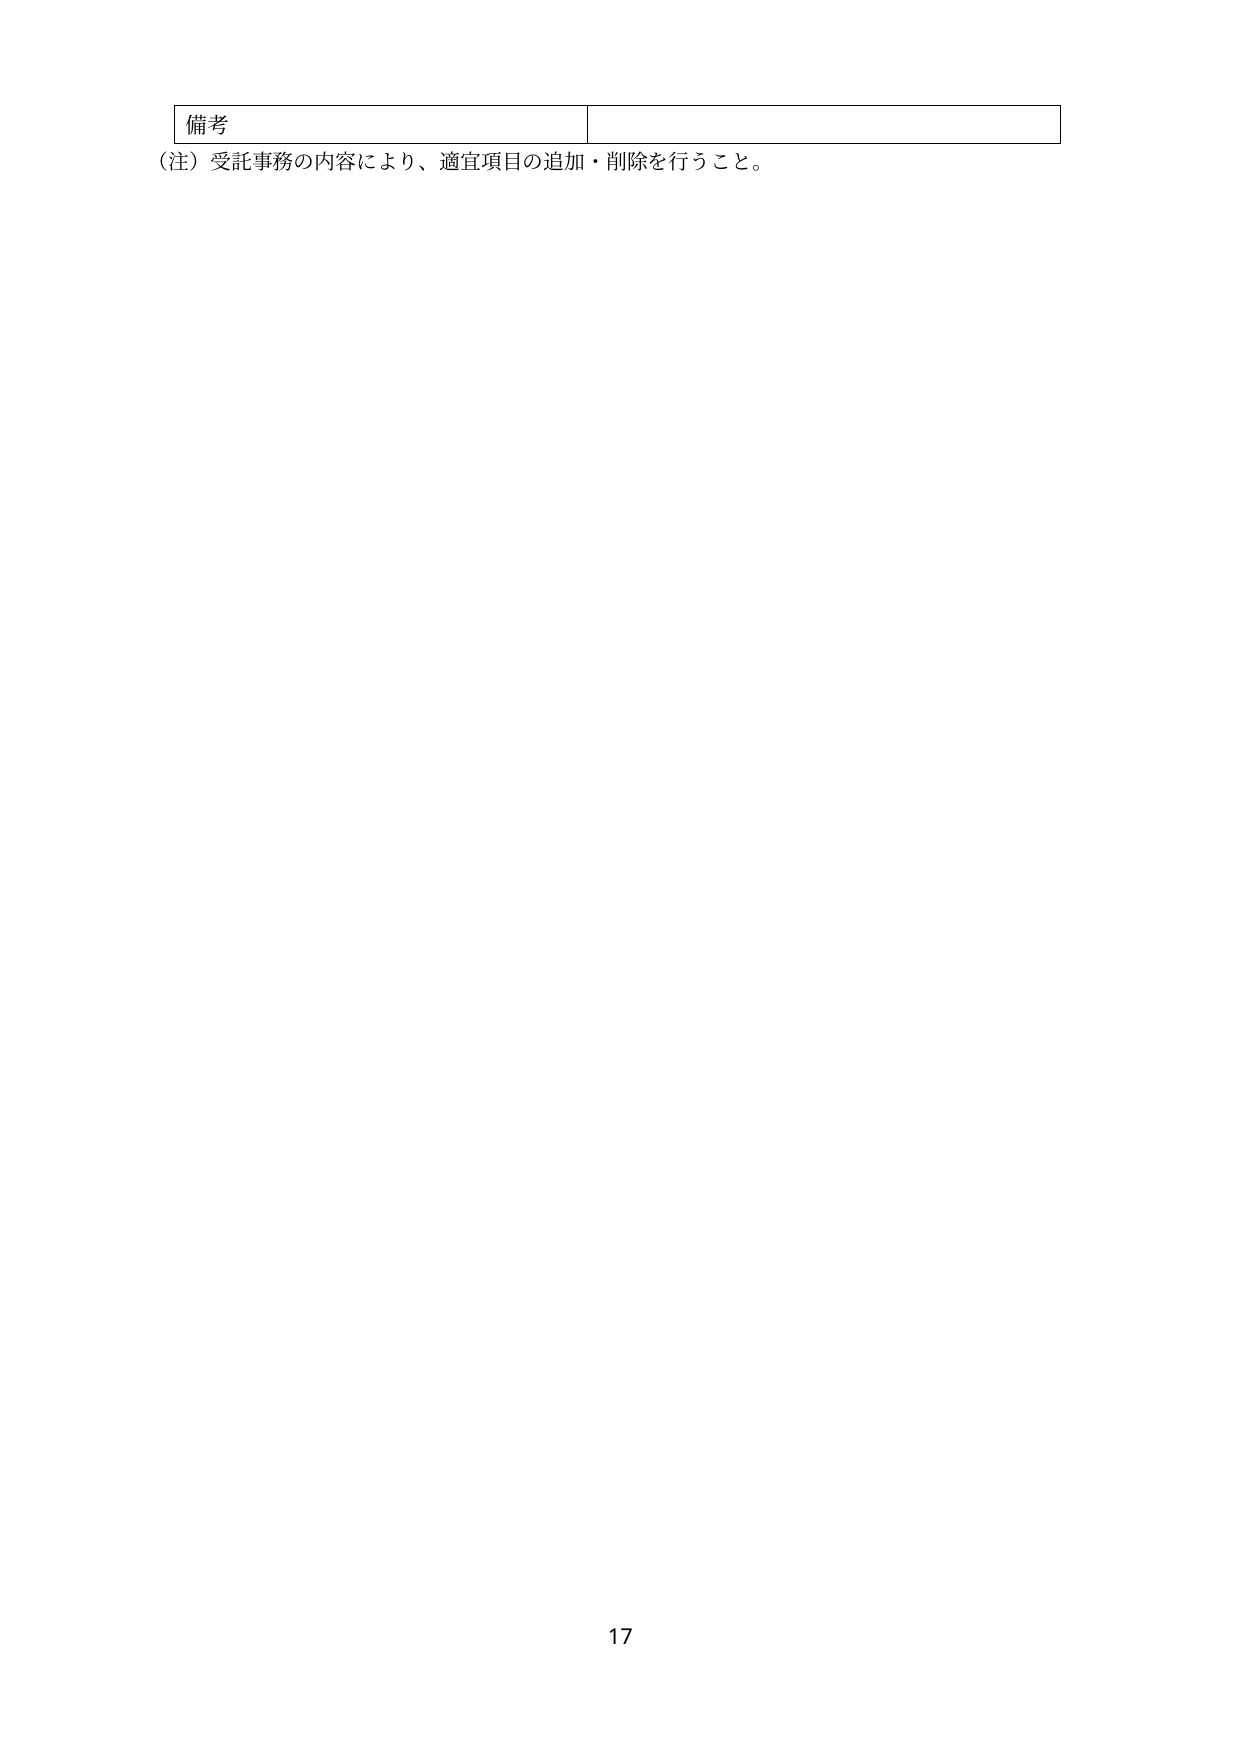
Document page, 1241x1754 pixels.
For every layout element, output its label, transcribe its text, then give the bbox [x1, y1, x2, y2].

table_cell 備考 [175, 106, 587, 143]
text （注）受託事務の内容により、適宜項目の追加・削除を行うこと。 [148, 144, 1092, 176]
table_cell [588, 106, 1060, 143]
